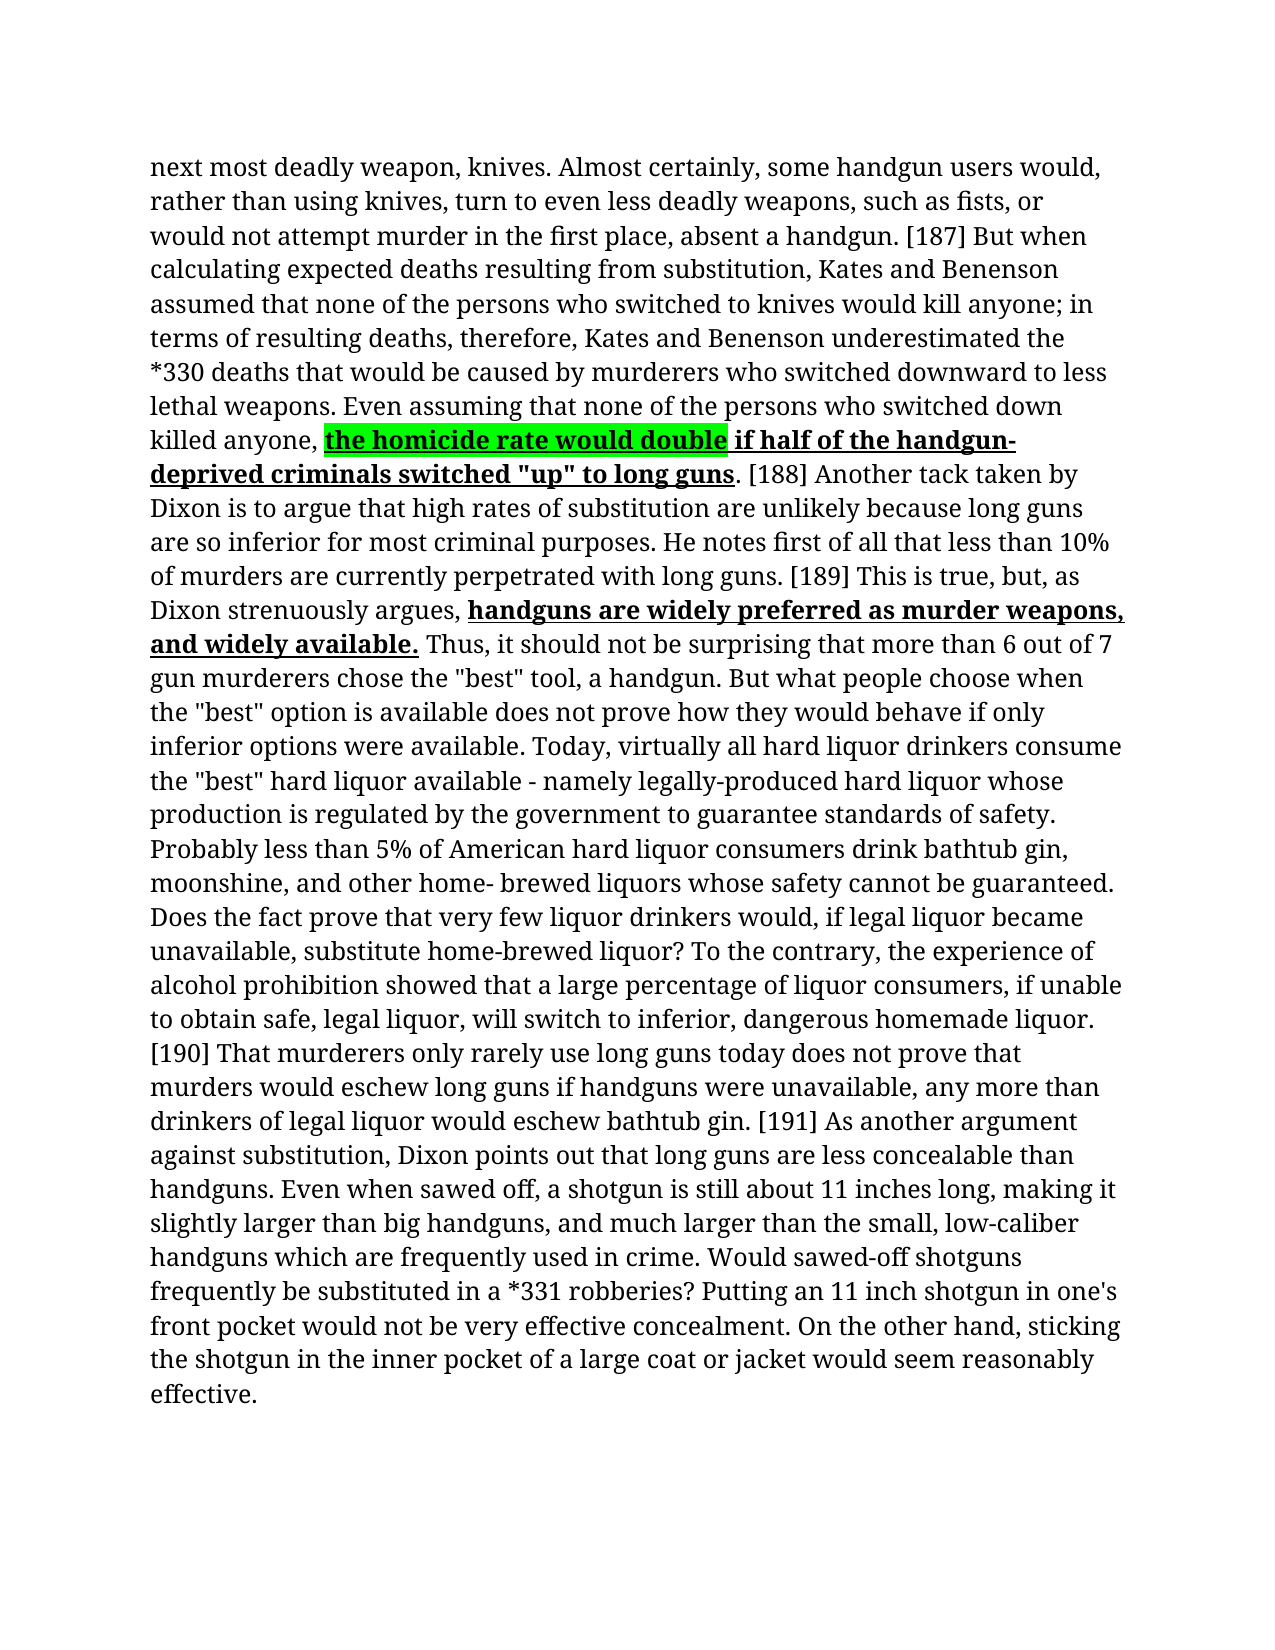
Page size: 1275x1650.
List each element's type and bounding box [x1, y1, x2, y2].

text [150, 150, 1125, 1410]
